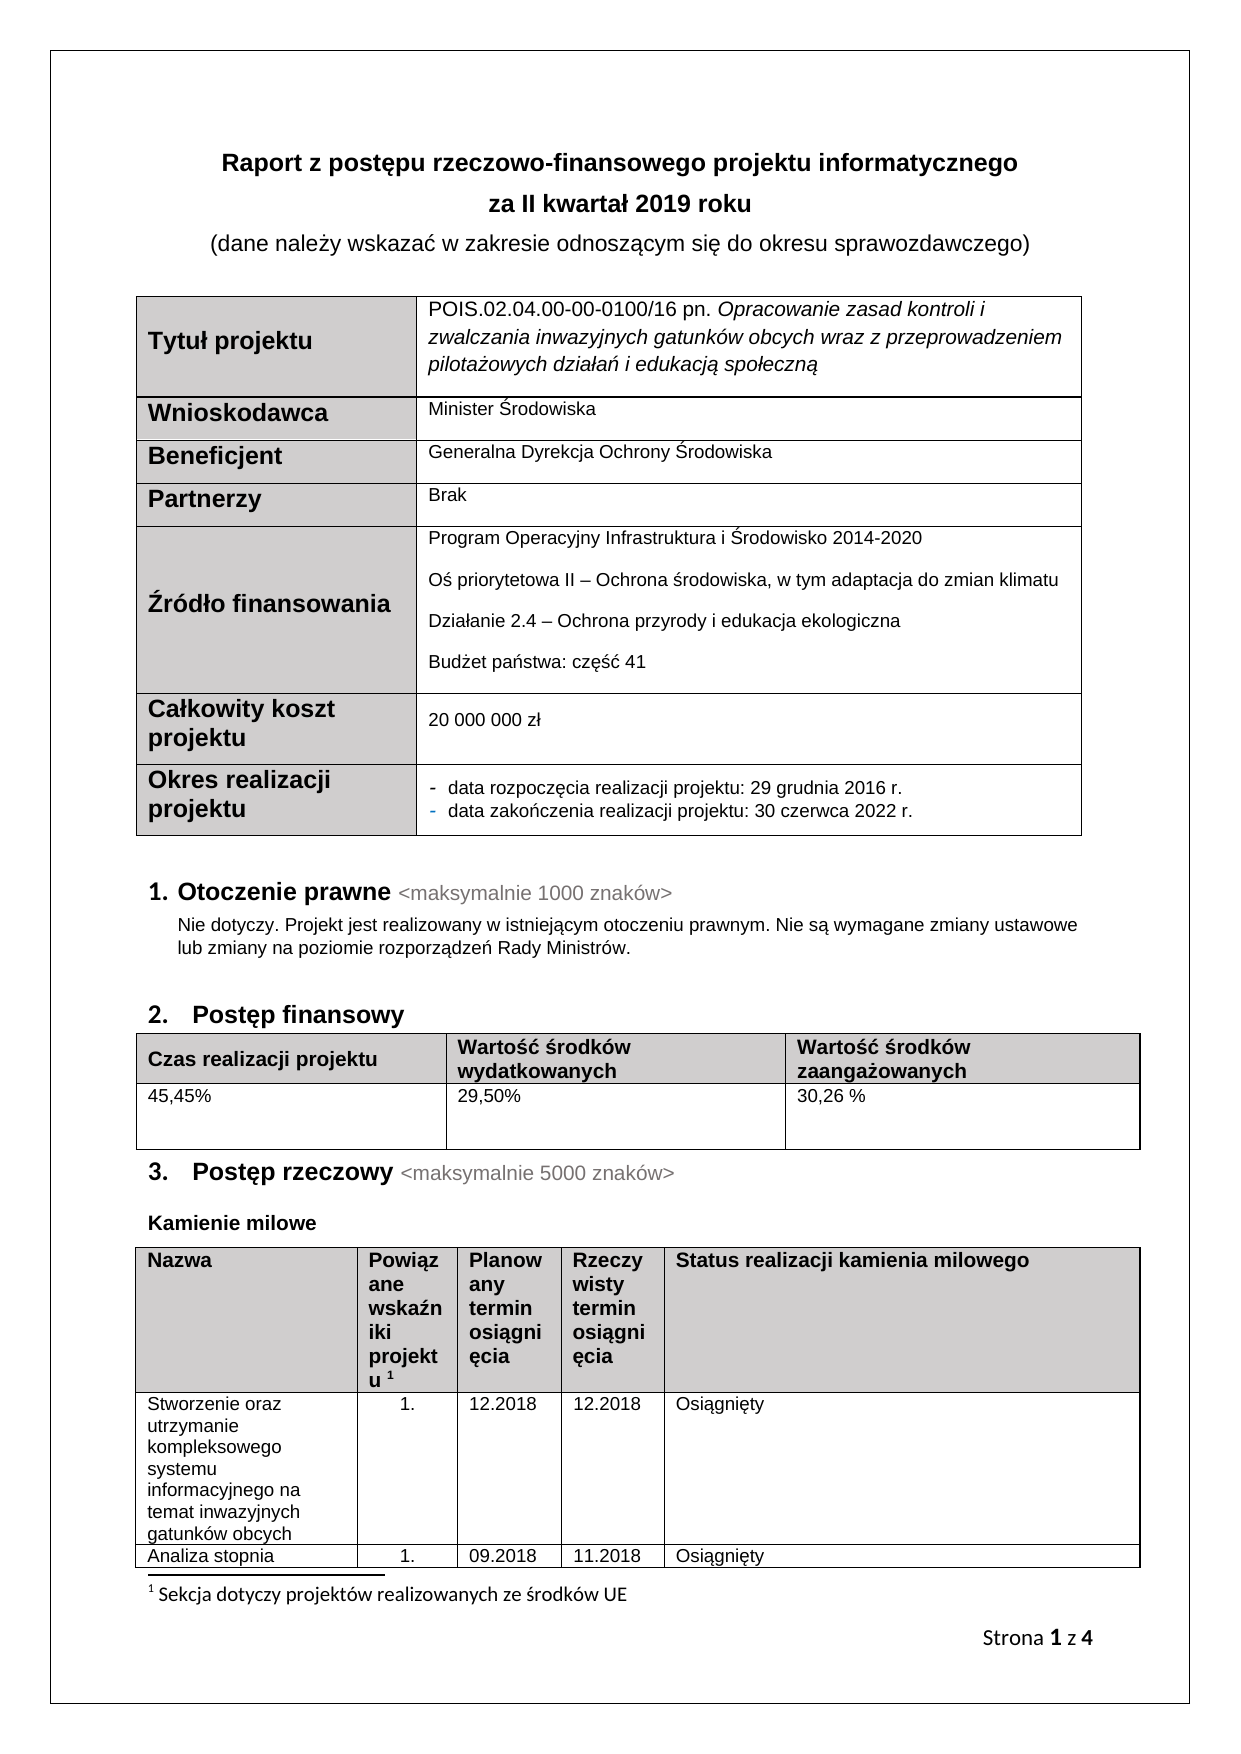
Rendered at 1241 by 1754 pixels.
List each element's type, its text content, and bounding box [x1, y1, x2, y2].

table_cell Osiągnięty [665, 1393, 1139, 1544]
table_cell 12.2018 [562, 1393, 664, 1544]
table_header Czas realizacji projektu [137, 1034, 446, 1083]
table_cell 20 000 000 zł [417, 694, 1081, 764]
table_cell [136, 1545, 357, 1567]
subtitle za II kwartał 2019 roku [148, 189, 1093, 217]
table_cell Minister Środowiska [417, 398, 1081, 439]
subtitle Postęp rzeczowy <maksymalnie 5000 znaków> [148, 1154, 1093, 1187]
table_cell 12.2018 [458, 1393, 561, 1544]
table_header POIS.02.04.00-00-0100/16 pn. Opracowanie zasad kontroli i zwalczania inwazyjnych gatunków obcych wraz z przeprowadzeniem pilotażowych działań i edukacją społeczną [417, 297, 1081, 396]
table_cell 1. [358, 1393, 457, 1544]
table_cell Generalna Dyrekcja Ochrony Środowiska [417, 441, 1081, 483]
subtitle Otoczenie prawne <maksymalnie 1000 znaków> [148, 874, 1063, 907]
table_cell 09.2018 [458, 1545, 561, 1567]
table_cell data rozpoczęcia realizacji projektu: 29 grudnia 2016 r. data zakończenia realizacji projektu: 30 czerwca 2022 r. [417, 765, 1081, 835]
table_cell 30,26 % [786, 1084, 1139, 1149]
table_cell Brak [417, 484, 1081, 526]
table_cell Beneficjent [137, 441, 416, 483]
text (dane należy wskazać w zakresie odnoszącym się do okresu sprawozdawczego) [148, 230, 1093, 256]
table_header Wartość środków zaangażowanych [786, 1034, 1139, 1083]
table_cell 29,50% [447, 1084, 785, 1149]
table_cell 45,45% [137, 1084, 446, 1149]
text Kamienie milowe [148, 1211, 1093, 1235]
table_header Status realizacji kamienia milowego [665, 1248, 1139, 1392]
table_header Rzeczywisty termin osiągnięcia [562, 1248, 664, 1392]
table_cell Całkowity koszt projektu [137, 694, 416, 764]
table_cell Stworzenie oraz utrzymanie kompleksowego systemu informacyjnego na temat inwazyjnych gatunków obcych [136, 1393, 357, 1544]
table_cell 1. [358, 1545, 457, 1567]
subtitle Postęp finansowy [148, 998, 1093, 1031]
table_cell Wnioskodawca [137, 398, 416, 439]
subtitle Raport z postępu rzeczowo-finansowego projektu informatycznego [148, 147, 1093, 176]
table_cell Partnerzy [137, 484, 416, 526]
table_header Wartość środków wydatkowanych [447, 1034, 785, 1083]
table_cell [665, 1545, 1139, 1567]
table_header Tytuł projektu [137, 297, 416, 396]
table_header Powiązane wskaźniki projektu [358, 1248, 457, 1392]
subtitle Nie dotyczy. Projekt jest realizowany w istniejącym otoczeniu prawnym. Nie są wymagane zmiany ustawowe lub zmiany na poziomie rozporządzeń Rady Ministrów. [148, 914, 1093, 958]
table_header Planowany termin osiągnięcia [458, 1248, 561, 1392]
table_header Nazwa [136, 1248, 357, 1392]
table_cell 11.2018 [562, 1545, 664, 1567]
table_cell Program Operacyjny Infrastruktura i Środowisko 2014-2020 Oś priorytetowa II – Ochrona środowiska, w tym adaptacja do zmian klimatu Działanie 2.4 – Ochrona przyrody i edukacja ekologiczna Budżet państwa: część 41 [417, 527, 1081, 693]
table_cell Źródło finansowania [137, 527, 416, 693]
table_cell Okres realizacji projektu [137, 765, 416, 835]
